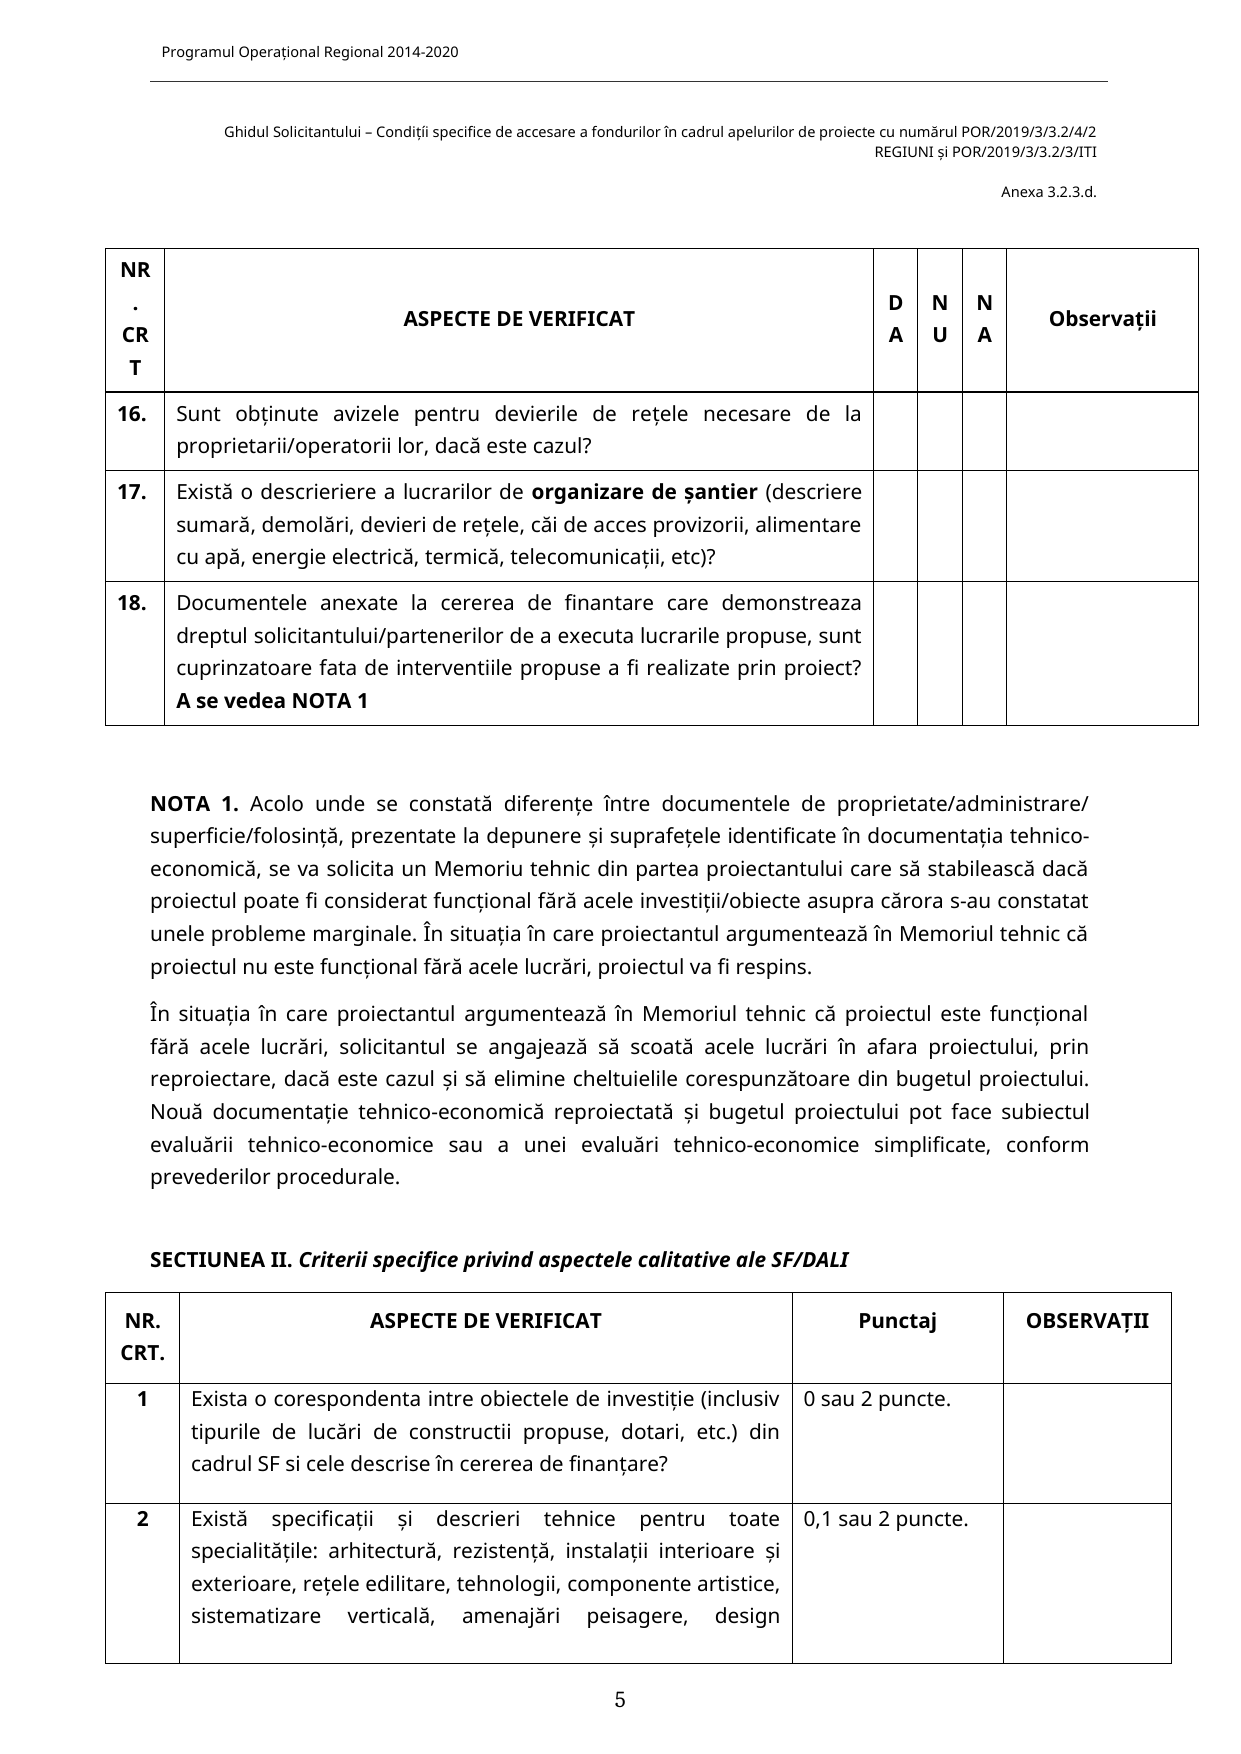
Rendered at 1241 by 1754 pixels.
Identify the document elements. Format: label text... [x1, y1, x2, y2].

table_cell [1007, 471, 1198, 581]
table_cell [874, 582, 917, 724]
table_cell [106, 582, 164, 724]
table_header ASPECTE DE VERIFICAT [180, 1293, 792, 1383]
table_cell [180, 1504, 792, 1663]
table_cell [918, 393, 962, 470]
table_cell Există o descrieriere a lucrarilor de organizare de şantier (descriere sumară, demolări, devieri de rețele, căi de acces provizorii, alimentare cu apă, energie electrică, termică, telecomunicații, etc)? [165, 471, 873, 581]
table_cell 0 sau 2 puncte. [793, 1384, 1003, 1503]
table_cell [1004, 1384, 1171, 1503]
table_cell [963, 393, 1006, 470]
table_header Observaţii [1007, 249, 1198, 391]
table_cell 2 [106, 1504, 179, 1663]
table_cell 1 [106, 1384, 179, 1503]
table_cell [963, 582, 1006, 724]
table_cell [874, 393, 917, 470]
table_cell 0,1 sau 2 puncte. [793, 1504, 1003, 1663]
table_cell [1007, 582, 1198, 724]
table_cell [963, 471, 1006, 581]
table_cell [106, 471, 164, 581]
table_cell [874, 471, 917, 581]
table_header NA [963, 249, 1006, 391]
table_cell Exista o corespondenta intre obiectele de investiţie (inclusiv tipurile de lucări de constructii propuse, dotari, etc.) din cadrul SF si cele descrise în cererea de finanțare? [180, 1384, 792, 1503]
table_cell [1007, 393, 1198, 470]
text SECTIUNEA II. Criterii specifice privind aspectele calitative ale SF/DALI [150, 1245, 1090, 1273]
table_header NU [918, 249, 962, 391]
table_header ASPECTE DE VERIFICAT [165, 249, 873, 391]
table_header Punctaj [793, 1293, 1003, 1383]
table_cell Documentele anexate la cererea de finantare care demonstreaza dreptul solicitantului/partenerilor de a executa lucrarile propuse, sunt cuprinzatoare fata de interventiile propuse a fi realizate prin proiect? A se vedea NOTA 1 [165, 582, 873, 724]
table_cell [106, 393, 164, 470]
text În situaţia în care proiectantul argumentează în Memoriul tehnic că proiectul este funcţional fără acele lucrări, solicitantul se angajează să scoată acele lucrări în afara proiectului, prin reproiectare, dacă este cazul şi să elimine cheltuielile corespunzătoare din bugetul proiectului. Nouă documentaţie tehnico-economică reproiectată şi bugetul proiectului pot face subiectul evaluării tehnico-economice sau a unei evaluări tehnico-economice simplificate, conform prevederilor procedurale. [150, 999, 1090, 1191]
table_cell Sunt obținute avizele pentru devierile de rețele necesare de la proprietarii/operatorii lor, dacă este cazul? [165, 393, 873, 470]
table_cell [918, 582, 962, 724]
table_cell [918, 471, 962, 581]
table_header OBSERVAŢII [1004, 1293, 1171, 1383]
table_cell [1004, 1504, 1171, 1663]
table_header DA [874, 249, 917, 391]
text NOTA 1. Acolo unde se constată diferenţe între documentele de proprietate/administrare/ superficie/folosinţă, prezentate la depunere şi suprafeţele identificate în documentaţia tehnico-economică, se va solicita un Memoriu tehnic din partea proiectantului care să stabilească dacă proiectul poate fi considerat funcţional fără acele investiţii/obiecte asupra cărora s-au constatat unele probleme marginale. În situaţia în care proiectantul argumentează în Memoriul tehnic că proiectul nu este funcţional fără acele lucrări, proiectul va fi respins. [150, 789, 1090, 980]
table_header NR. CRT. [106, 1293, 179, 1383]
table_header NR. CRT [106, 249, 164, 391]
